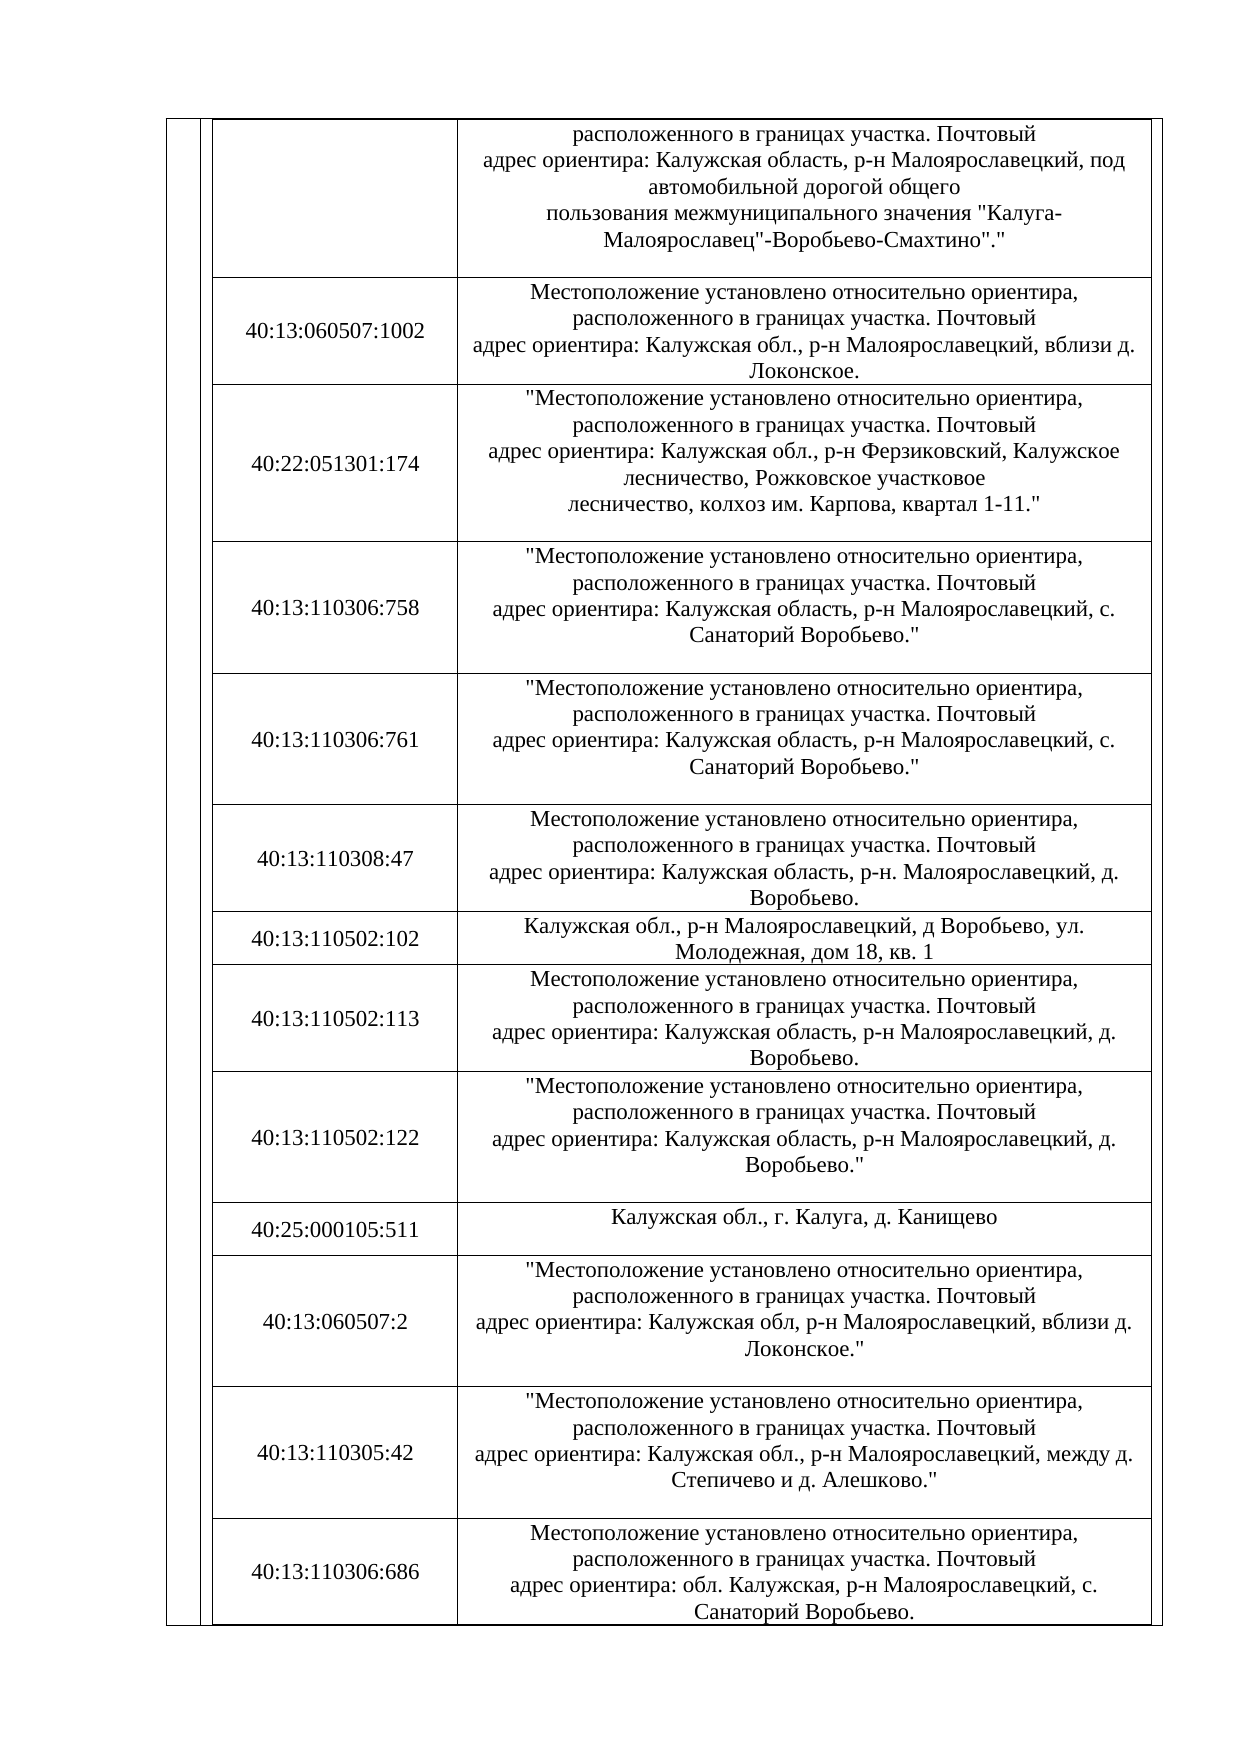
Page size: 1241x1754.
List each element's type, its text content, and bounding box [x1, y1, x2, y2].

table_cell [213, 912, 457, 964]
table_cell [213, 1387, 457, 1518]
table_cell [213, 674, 457, 804]
table_cell [213, 1203, 457, 1255]
table_cell [458, 1519, 1151, 1624]
table_cell [458, 1387, 1151, 1518]
table_cell [458, 1203, 1151, 1255]
table_cell [213, 120, 457, 277]
table_cell [458, 542, 1151, 673]
table_cell [458, 674, 1151, 804]
table_cell [213, 542, 457, 673]
table_cell [458, 965, 1151, 1071]
table_cell [213, 1256, 457, 1386]
table_cell [458, 805, 1151, 911]
table_cell [458, 278, 1151, 384]
table_cell [458, 1072, 1151, 1202]
table_cell [1152, 119, 1162, 1625]
table_cell [213, 1072, 457, 1202]
table_cell [458, 912, 1151, 964]
table_cell [213, 385, 457, 541]
table_cell [201, 119, 212, 1625]
table_cell [458, 1256, 1151, 1386]
table_cell [213, 278, 457, 384]
table_cell [458, 385, 1151, 541]
table_cell 3 [167, 119, 200, 1625]
table_cell [213, 805, 457, 911]
table_cell [213, 965, 457, 1071]
table_cell [458, 120, 1151, 277]
table_cell [213, 1519, 457, 1624]
